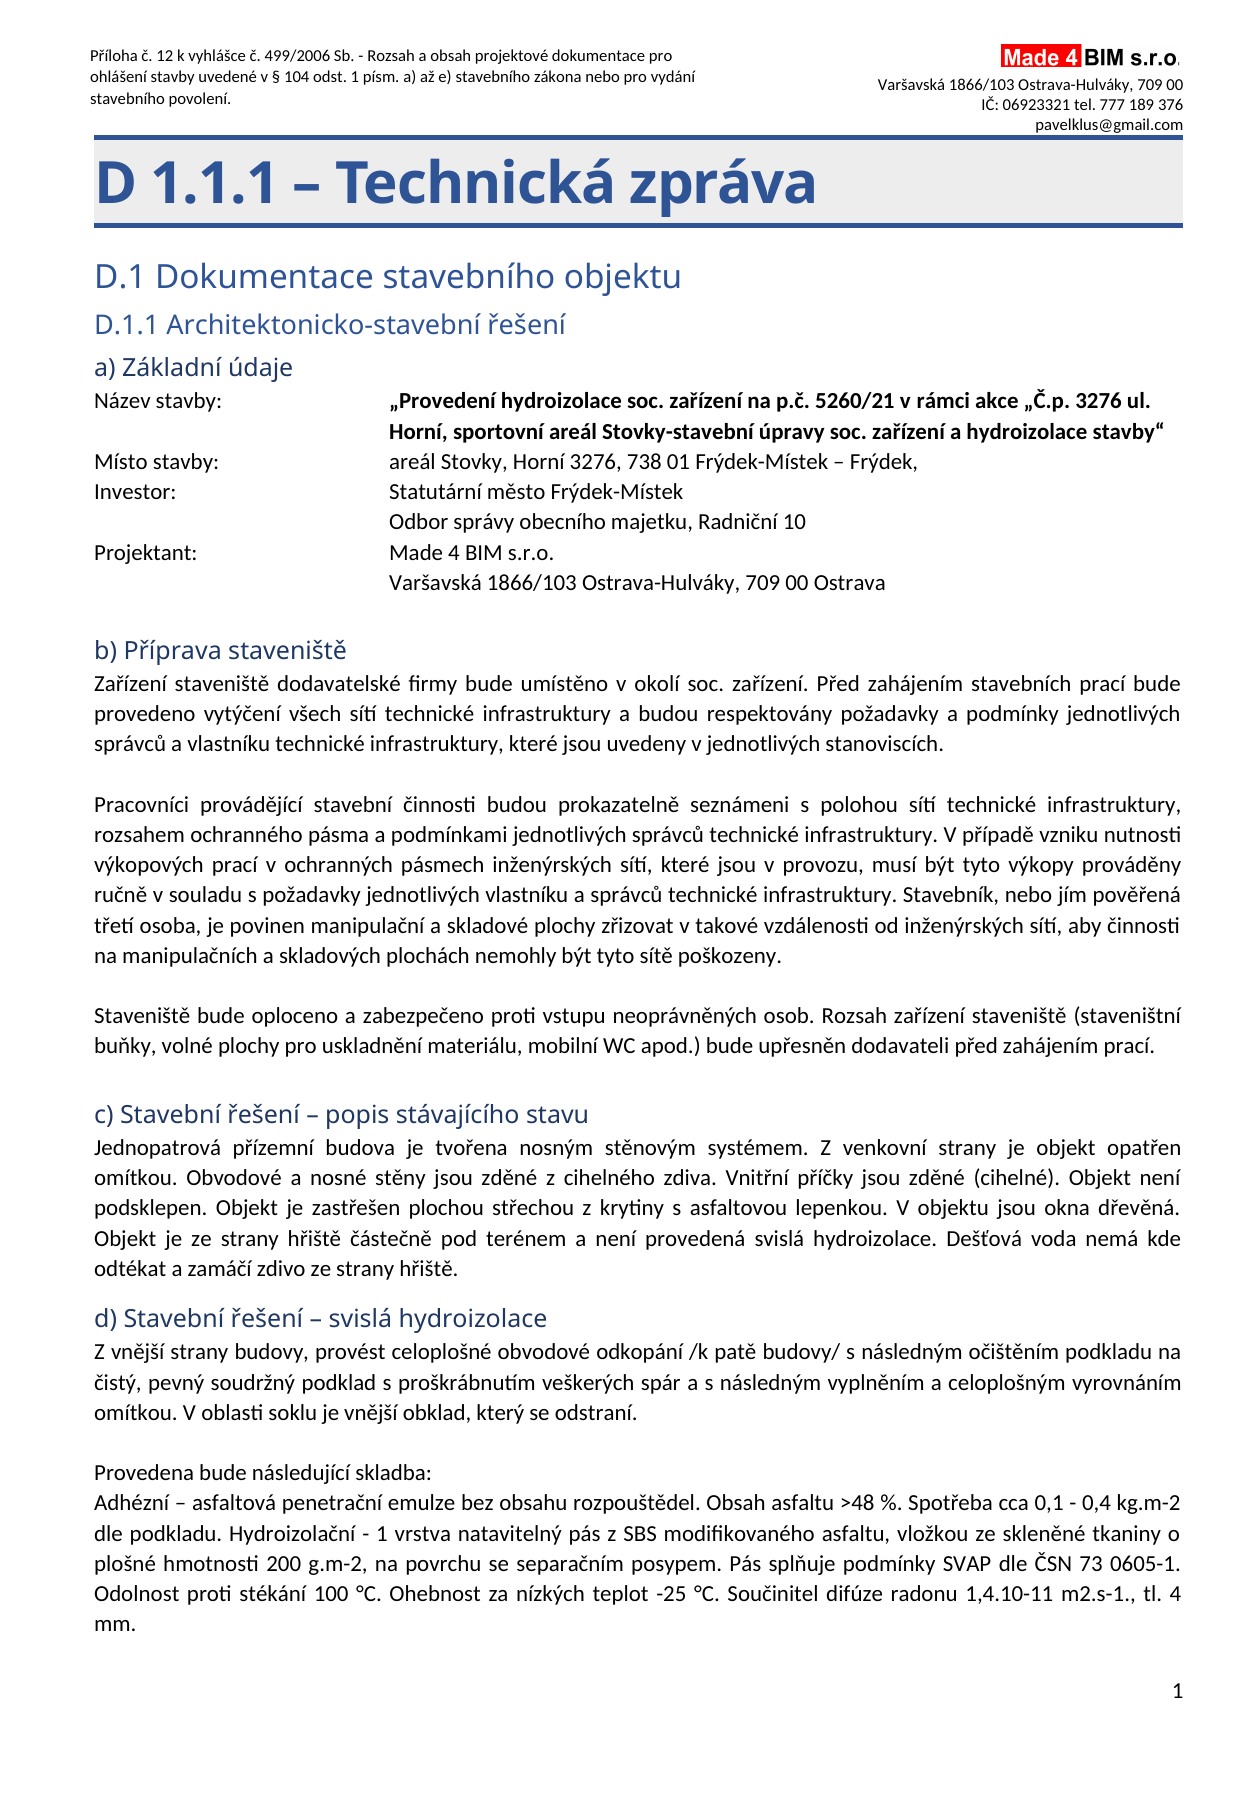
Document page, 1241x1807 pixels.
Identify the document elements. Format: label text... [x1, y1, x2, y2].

subtitle b) Příprava staveniště [94, 632, 1183, 666]
subtitle D.1.1 Architektonicko-stavební řešení [94, 306, 1183, 343]
subtitle d) Stavební řešení – svislá hydroizolace [94, 1301, 1183, 1335]
text Adhézní – asfaltová penetrační emulze bez obsahu rozpouštědel. Obsah asfaltu >48 %. Spotřeba cca 0,1 - 0,4 kg.m-2 dle podkladu. Hydroizolační - 1 vrstva natavitelný pás z SBS modifikovaného asfaltu, vložkou ze skleněné tkaniny o plošné hmotnosti 200 g.m-2, na povrchu se separačním posypem. Pás splňuje podmínky SVAP dle ČSN 73 0605-1. Odolnost proti stékání 100 °C. Ohebnost za nízkých teplot -25 °C. Součinitel difúze radonu 1,4.10-11 m2.s-1., tl. 4 mm. [94, 1488, 1183, 1637]
subtitle a) Základní údaje [94, 350, 1183, 384]
subtitle c) Stavební řešení – popis stávajícího stavu [94, 1096, 1183, 1130]
text Odbor správy obecního majetku, Radniční 10 [94, 507, 1183, 535]
title D 1.1.1 – Technická zpráva [94, 140, 1183, 223]
text Varšavská 1866/103 Ostrava-Hulváky, 709 00 Ostrava [315, 568, 1183, 596]
text Zařízení staveniště dodavatelské firmy bude umístěno v okolí soc. zařízení. Před zahájením stavebních prací bude provedeno vytýčení všech sítí technické infrastruktury a budou respektovány požadavky a podmínky jednotlivých správců a vlastníku technické infrastruktury, které jsou uvedeny v jednotlivých stanoviscích. [94, 669, 1183, 758]
text Projektant: Made 4 BIM s.r.o. [94, 538, 1183, 566]
picture [1001, 44, 1179, 67]
text Z vnější strany budovy, provést celoplošné obvodové odkopání /k patě budovy/ s následným očištěním podkladu na čistý, pevný soudržný podklad s proškrábnutím veškerých spár a s následným vyplněním a celoplošným vyrovnáním omítkou. V oblasti soklu je vnější obklad, který se odstraní. [94, 1337, 1183, 1426]
text Místo stavby: areál Stovky, Horní 3276, 738 01 Frýdek-Místek – Frýdek, [94, 447, 1183, 475]
subtitle D.1 Dokumentace stavebního objektu [94, 253, 1183, 298]
text Provedena bude následující skladba: [94, 1458, 1183, 1486]
text Staveniště bude oploceno a zabezpečeno proti vstupu neoprávněných osob. Rozsah zařízení staveniště (staveništní buňky, volné plochy pro uskladnění materiálu, mobilní WC apod.) bude upřesněn dodavateli před zahájením prací. [94, 1001, 1183, 1060]
text Investor: Statutární město Frýdek-Místek [94, 477, 1183, 505]
text Pracovníci provádějící stavební činnosti budou prokazatelně seznámeni s polohou sítí technické infrastruktury, rozsahem ochranného pásma a podmínkami jednotlivých správců technické infrastruktury. V případě vzniku nutnosti výkopových prací v ochranných pásmech inženýrských sítí, které jsou v provozu, musí být tyto výkopy prováděny ručně v souladu s požadavky jednotlivých vlastníku a správců technické infrastruktury. Stavebník, nebo jím pověřená třetí osoba, je povinen manipulační a skladové plochy zřizovat v takové vzdálenosti od inženýrských sítí, aby činnosti na manipulačních a skladových plochách nemohly být tyto sítě poškozeny. [94, 790, 1183, 969]
text Jednopatrová přízemní budova je tvořena nosným stěnovým systémem. Z venkovní strany je objekt opatřen omítkou. Obvodové a nosné stěny jsou zděné z cihelného zdiva. Vnitřní příčky jsou zděné (cihelné). Objekt není podsklepen. Objekt je zastřešen plochou střechou z krytiny s asfaltovou lepenkou. V objektu jsou okna dřevěná. Objekt je ze strany hřiště částečně pod terénem a není provedená svislá hydroizolace. Dešťová voda nemá kde odtékat a zamáčí zdivo ze strany hřiště. [94, 1133, 1183, 1282]
text Název stavby: „Provedení hydroizolace soc. zařízení na p.č. 5260/21 v rámci akce „Č.p. 3276 ul. Horní, sportovní areál Stovky-stavební úpravy soc. zařízení a hydroizolace stavby“ [94, 387, 1183, 445]
